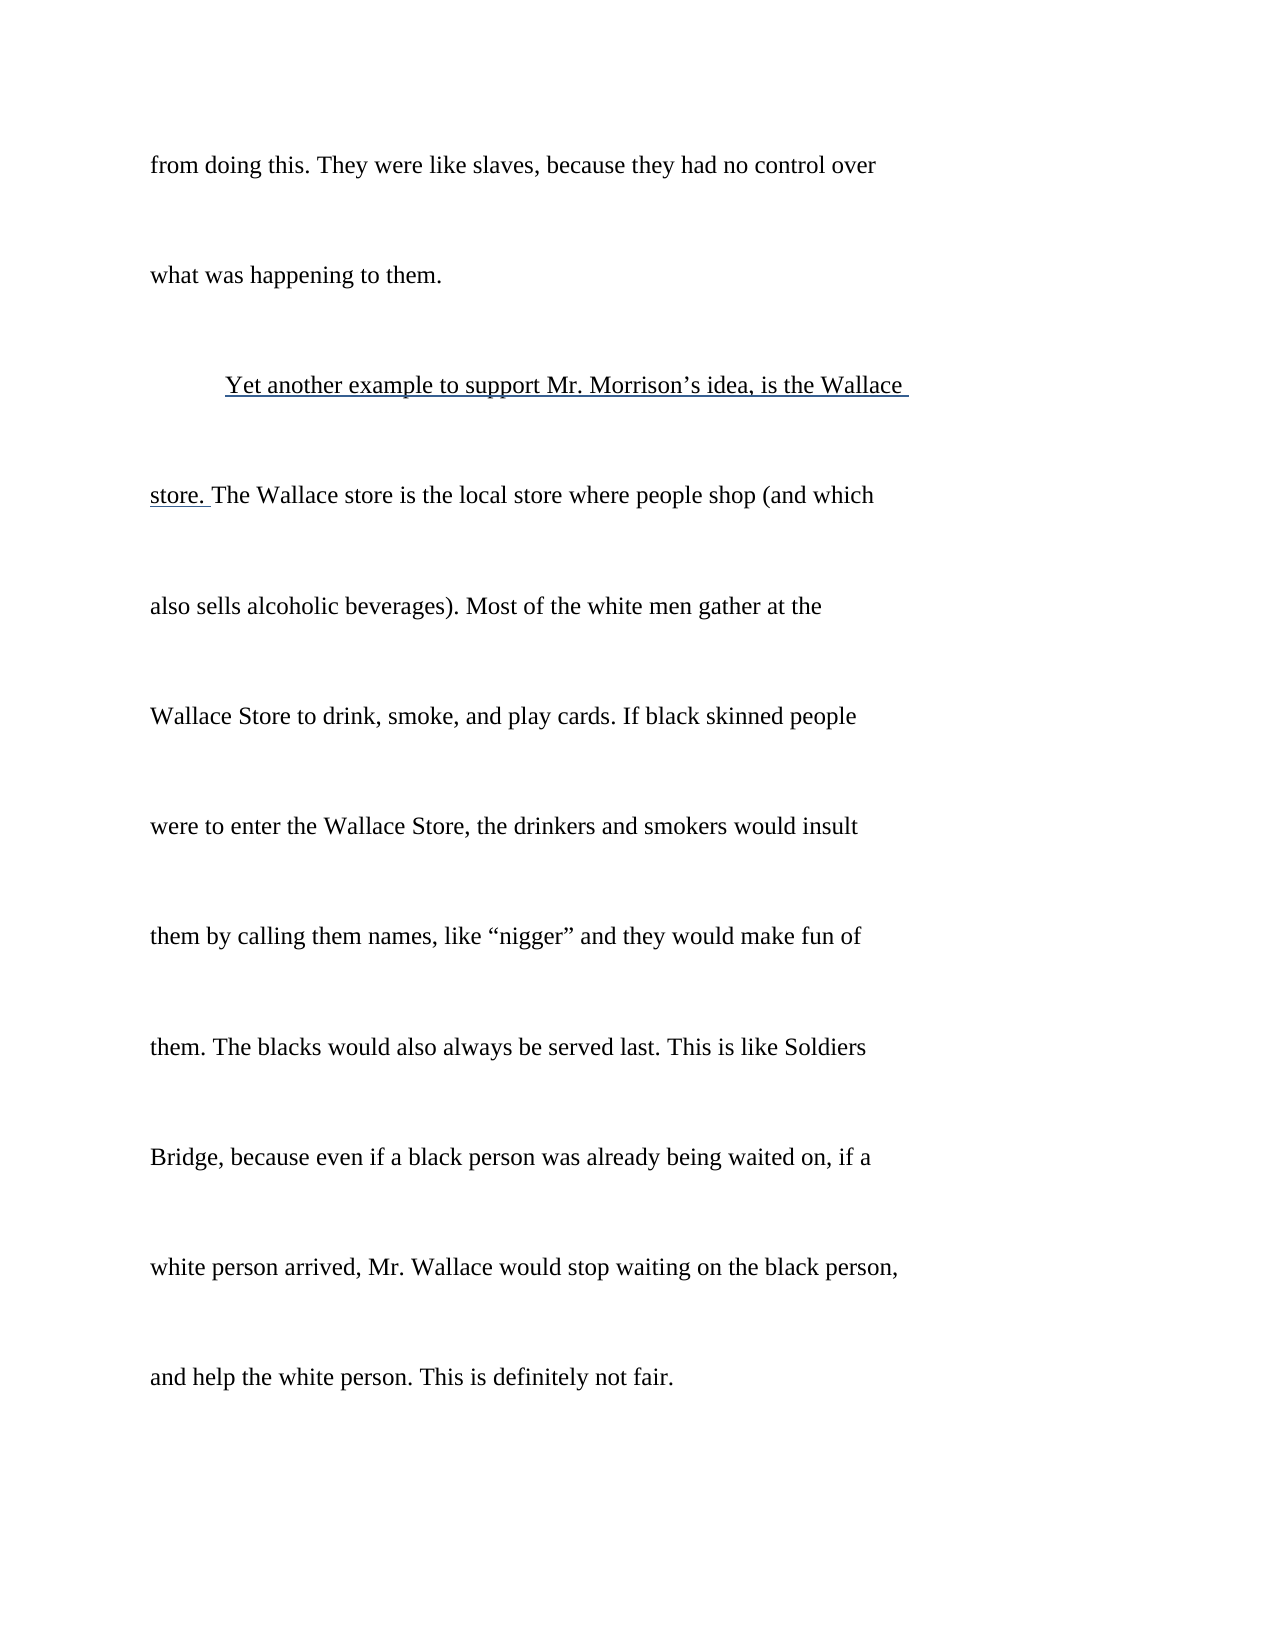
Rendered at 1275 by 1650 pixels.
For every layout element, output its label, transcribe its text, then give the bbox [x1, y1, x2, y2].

text Yet another example to support Mr. Morrison’s idea, is the Wallace store. The Wallace store is the local store where people shop (and which also sells alcoholic beverages). Most of the white men gather at the Wallace Store to drink, smoke, and play cards. If black skinned people were to enter the Wallace Store, the drinkers and smokers would insult them by calling them names, like “nigger” and they would make fun of them. The blacks would also always be served last. This is like Soldiers Bridge, because even if a black person was already being waited on, if a white person arrived, Mr. Wallace would stop waiting on the black person, and help the white person. This is definitely not fair. [150, 370, 909, 1417]
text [150, 150, 909, 315]
